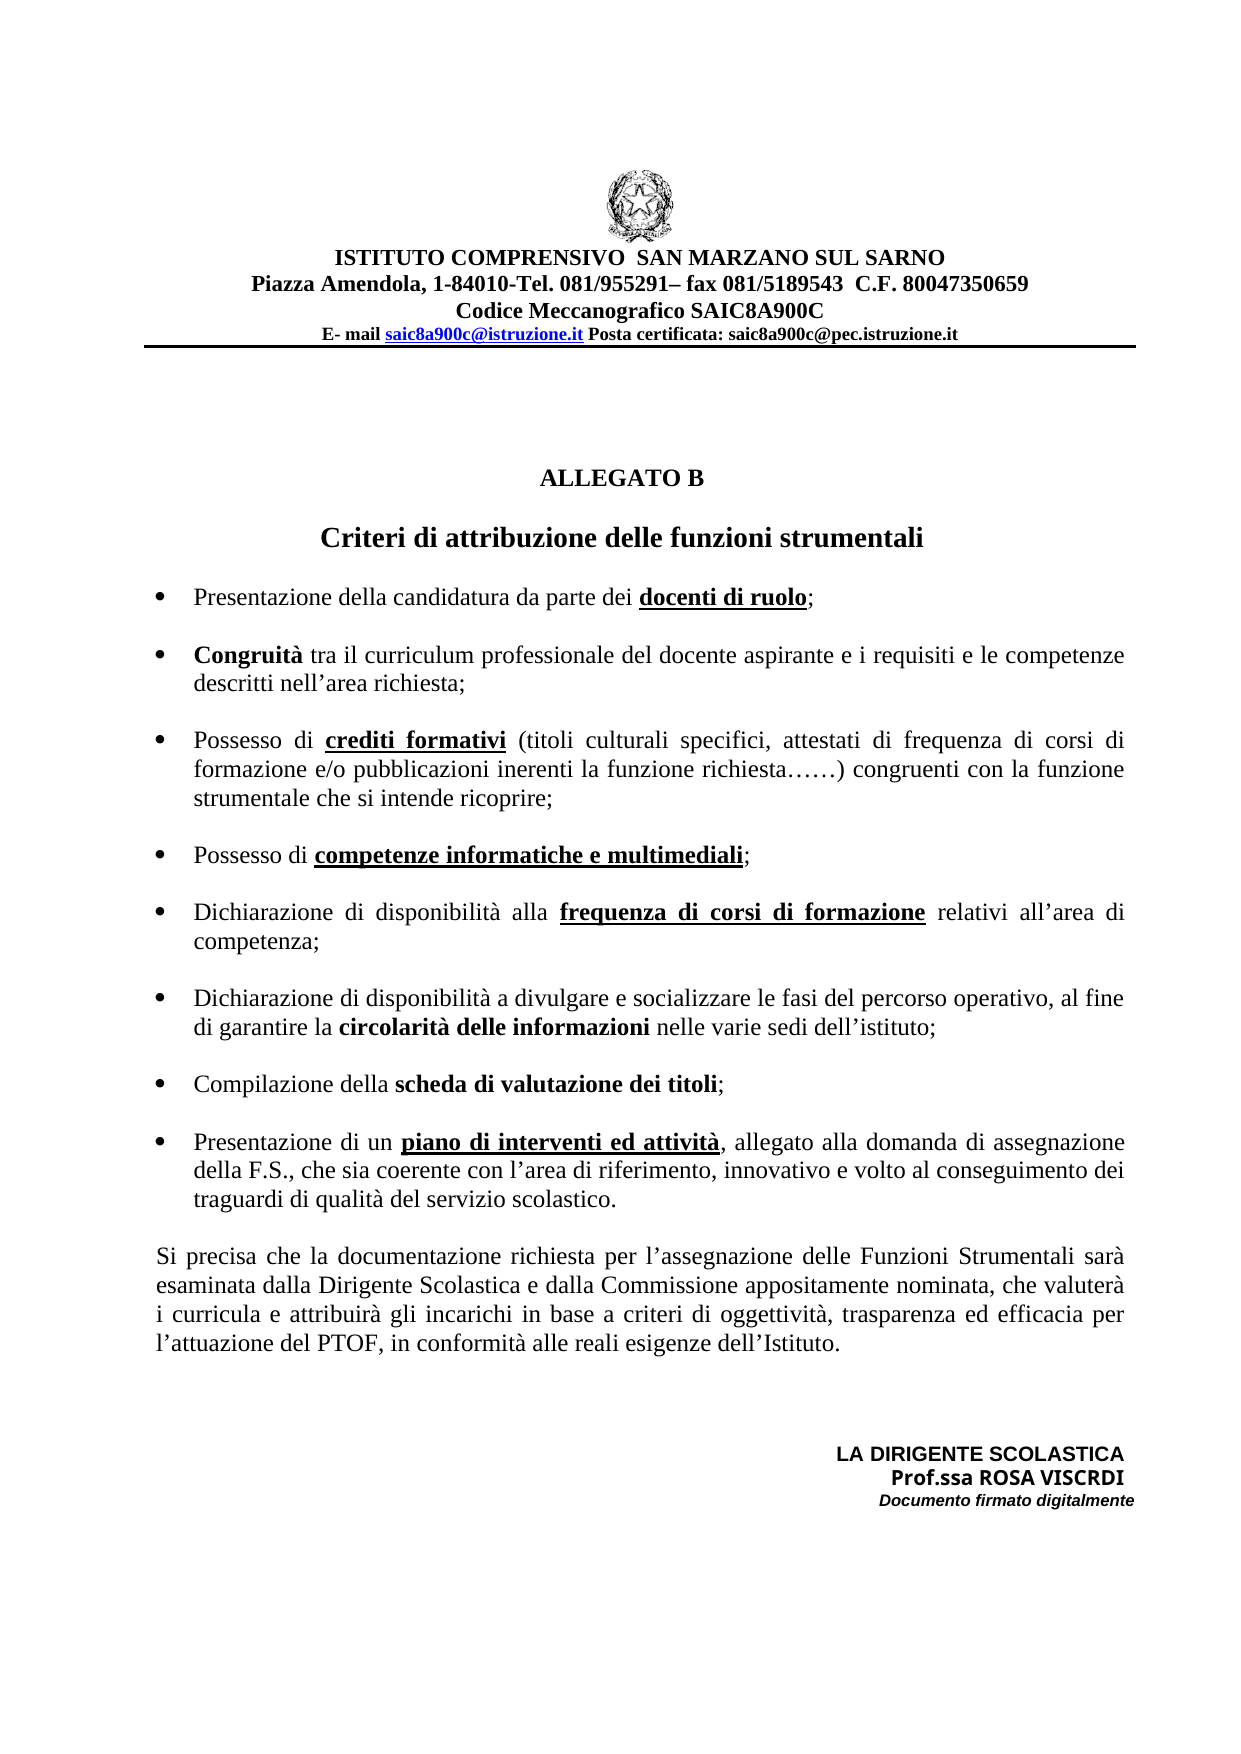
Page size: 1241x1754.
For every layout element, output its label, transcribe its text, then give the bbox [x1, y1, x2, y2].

text Prof.ssa ROSA VISCRDI [144, 1467, 1124, 1491]
list Congruità tra il curriculum professionale del docente aspirante e i requisiti e le competenze descritti nell’area richiesta; [156, 640, 1126, 697]
list Presentazione della candidatura da parte dei docenti di ruolo; [156, 582, 1126, 611]
subtitle ALLEGATO B [318, 463, 926, 492]
text Codice Meccanografico SAIC8A900C [144, 297, 1136, 323]
list Possesso di crediti formativi (titoli culturali specifici, attestati di frequenza di corsi di formazione e/o pubblicazioni inerenti la funzione richiesta……) congruenti con la funzione strumentale che si intende ricoprire; [156, 726, 1125, 812]
list Dichiarazione di disponibilità alla frequenza di corsi di formazione relativi all’area di competenza; [156, 897, 1125, 955]
title Criteri di attribuzione delle funzioni strumentali [318, 520, 926, 554]
text Documento firmato digitalmente [715, 1491, 1136, 1510]
text E- mail saic8a900c@istruzione.it Posta certificata: saic8a900c@pec.istruzione.it [144, 323, 1136, 345]
list Presentazione di un piano di interventi ed attività, allegato alla domanda di assegnazione della F.S., che sia coerente con l’area di riferimento, innovativo e volto al conseguimento dei traguardi di qualità del servizio scolastico. [156, 1127, 1126, 1213]
text Piazza Amendola, 1-84010-Tel. 081/955291– fax 081/5189543 C.F. 80047350659 [144, 270, 1136, 297]
text ISTITUTO COMPRENSIVO SAN MARZANO SUL SARNO [144, 244, 1136, 270]
text LA DIRIGENTE SCOLASTICA [144, 1443, 1124, 1467]
text Si precisa che la documentazione richiesta per l’assegnazione delle Funzioni Strumentali sarà esaminata dalla Dirigente Scolastica e dalla Commissione appositamente nominata, che valuterà i curricula e attribuirà gli incarichi in base a criteri di oggettività, trasparenza ed efficacia per l’attuazione del PTOF, in conformità alle reali esigenze dell’Istituto. [156, 1241, 1125, 1356]
list Dichiarazione di disponibilità a divulgare e socializzare le fasi del percorso operativo, al fine di garantire la circolarità delle informazioni nelle varie sedi dell’istituto; [156, 983, 1126, 1041]
list Compilazione della scheda di valutazione dei titoli; [156, 1069, 1136, 1098]
picture [604, 170, 676, 244]
list Possesso di competenze informatiche e multimediali; [156, 840, 1136, 869]
